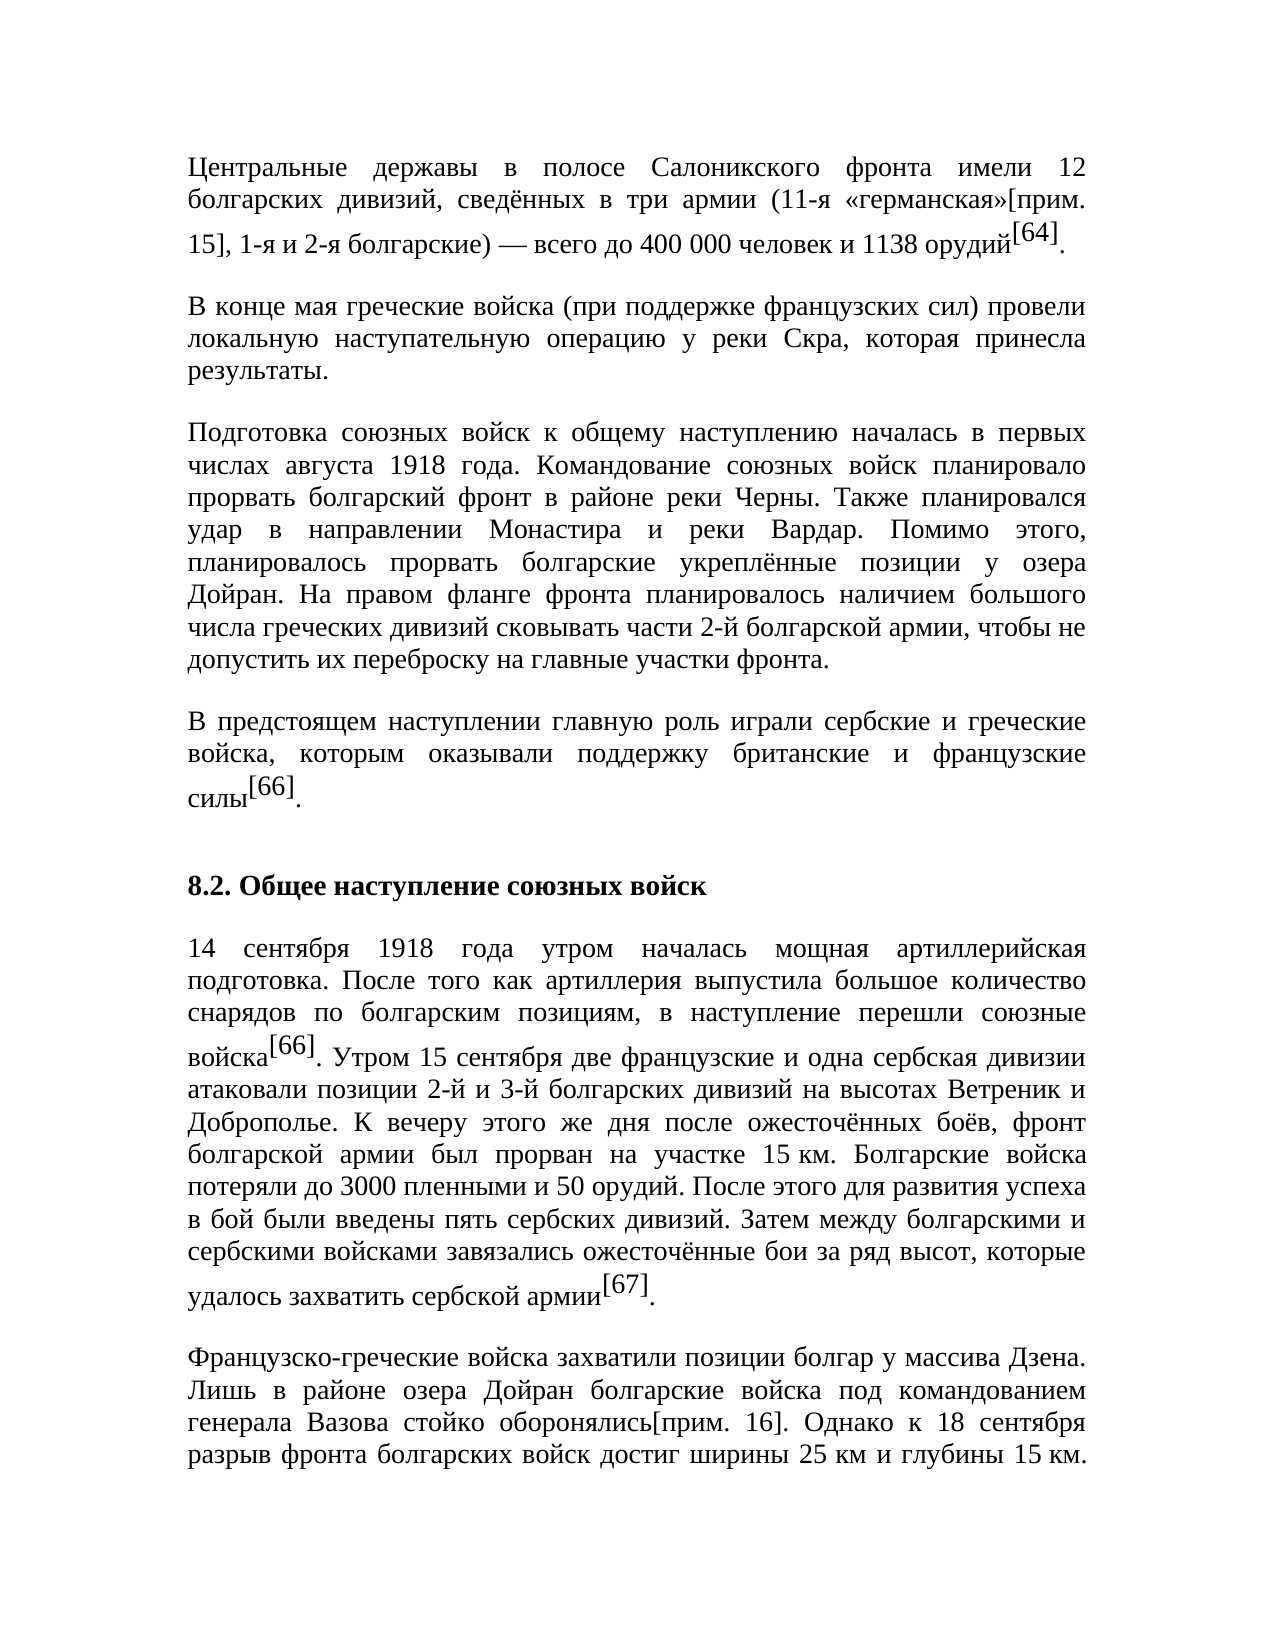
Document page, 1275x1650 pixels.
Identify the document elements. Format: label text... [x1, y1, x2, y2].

text В предстоящем наступлении главную роль играли сербские и греческие войска, которым оказывали поддержку британские и французские силы[66]. [187, 704, 1087, 813]
text Подготовка союзных войск к общему наступлению началась в первых числах августа 1918 года. Командование союзных войск планировало прорвать болгарский фронт в районе реки Черны. Также планировался удар в направлении Монастира и реки Вардар. Помимо этого, планировалось прорвать болгарские укреплённые позиции у озера Дойран. На правом фланге фронта планировалось наличием большого числа греческих дивизий сковывать части 2-й болгарской армии, чтобы не допустить их переброску на главные участки фронта. [187, 415, 1087, 674]
list 8.2. Общее наступление союзных войск [187, 868, 1087, 901]
text 14 сентября 1918 года утром началась мощная артиллерийская подготовка. После того как артиллерия выпустила большое количество снарядов по болгарским позициям, в наступление перешли союзные войска[66]. Утром 15 сентября две французские и одна сербская дивизии атаковали позиции 2-й и 3-й болгарских дивизий на высотах Ветреник и Доброполье. К вечеру этого же дня после ожесточённых боёв, фронт болгарской армии был прорван на участке 15 км. Болгарские войска потеряли до 3000 пленными и 50 орудий. После этого для развития успеха в бой были введены пять сербских дивизий. Затем между болгарскими и сербскими войсками завязались ожесточённые бои за ряд высот, которые удалось захватить сербской армии[67]. [187, 931, 1087, 1311]
text В конце мая греческие войска (при поддержке французских сил) провели локальную наступательную операцию у реки Скра, которая принесла результаты. [187, 289, 1087, 386]
text Центральные державы в полосе Салоникского фронта имели 12 болгарских дивизий, сведённых в три армии (11-я «германская»[прим. 15], 1-я и 2-я болгарские) — всего до 400 000 человек и 1138 орудий[64]. [187, 150, 1087, 259]
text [187, 1340, 1087, 1470]
